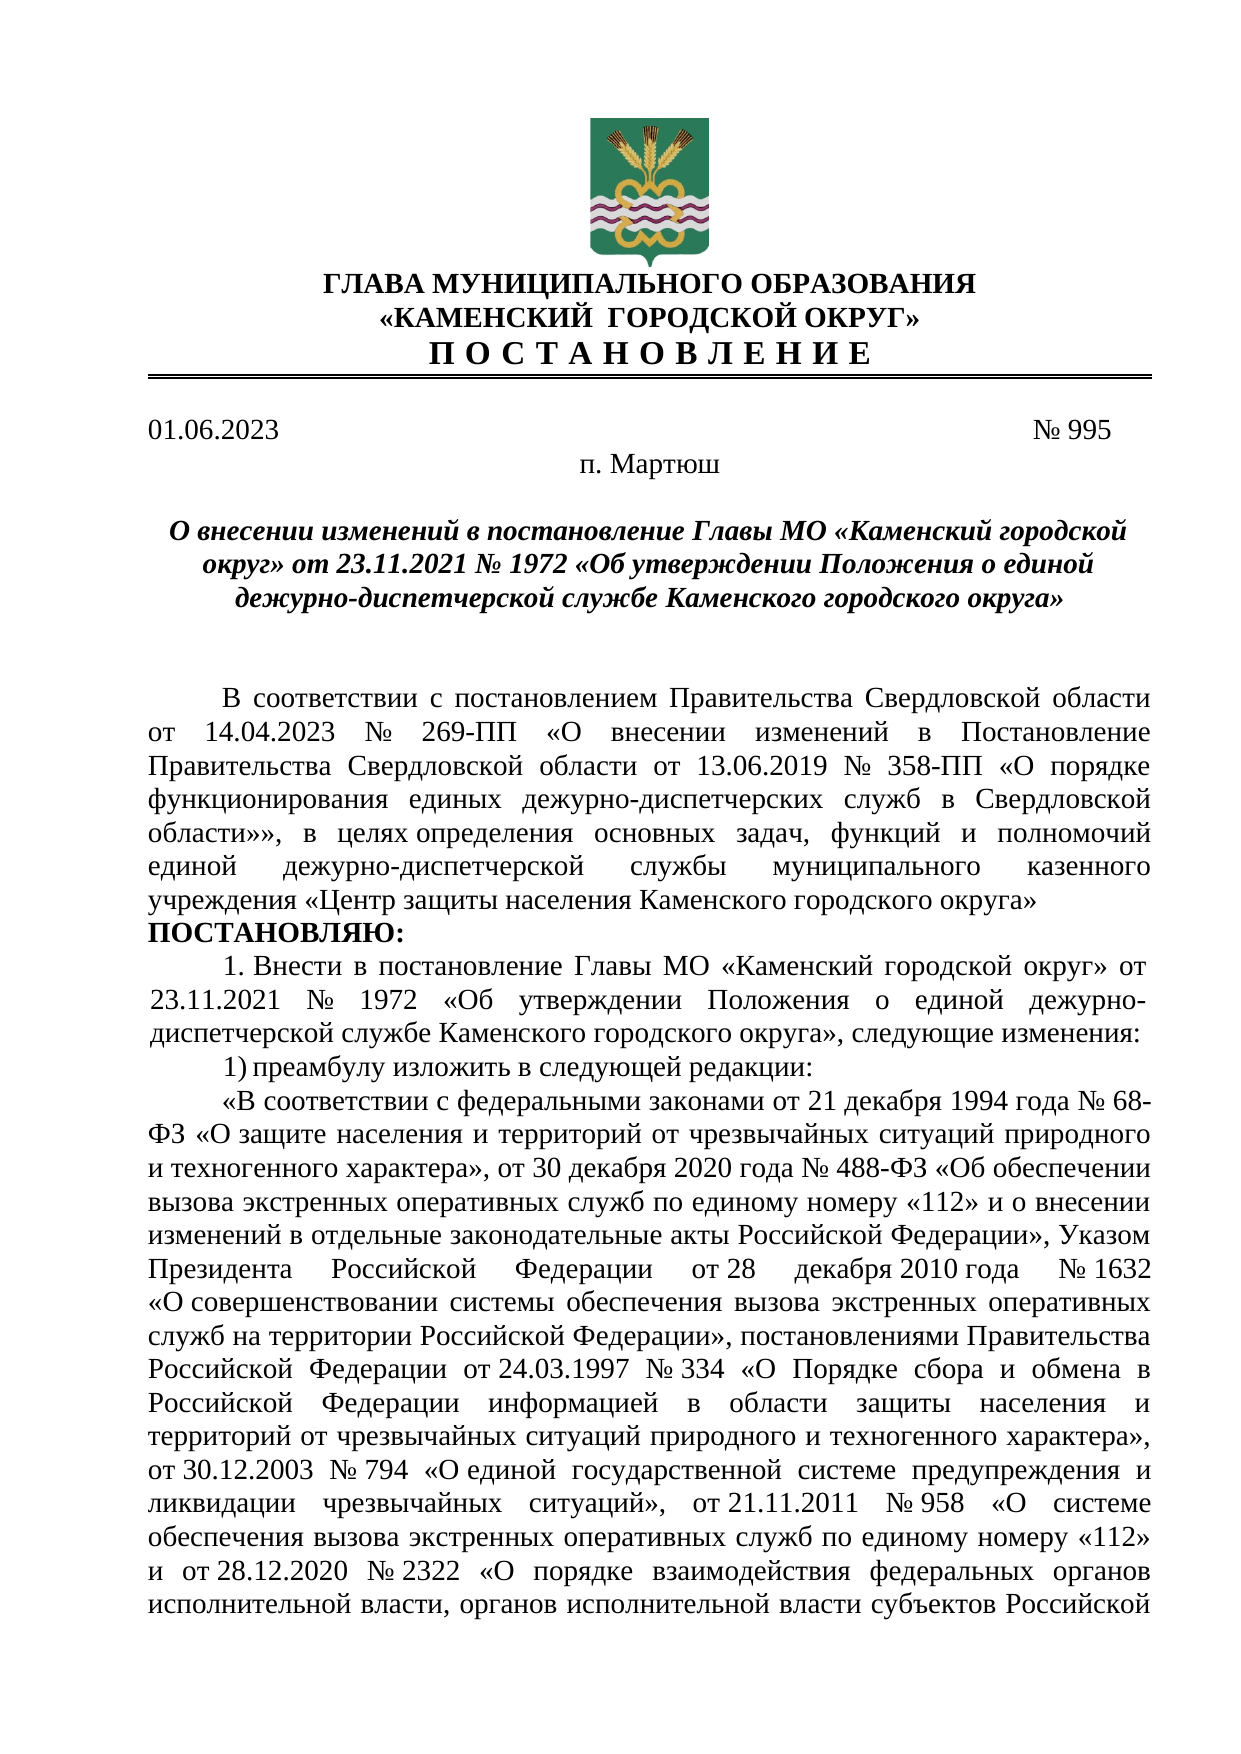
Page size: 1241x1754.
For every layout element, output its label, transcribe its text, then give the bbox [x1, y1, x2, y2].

text В соответствии с постановлением Правительства Свердловской области от 14.04.2023 № 269-ПП «О внесении изменений в Постановление Правительства Свердловской области от 13.06.2019 № 358-ПП «О порядке функционирования единых дежурно-диспетчерских служб в Свердловской области»», в целях определения основных задач, функций и полномочий единой дежурно-диспетчерской службы муниципального казенного учреждения «Центр защиты населения Каменского городского округа» [148, 681, 1152, 915]
text О внесении изменений в постановление Главы МО «Каменский городской округ» от 23.11.2021 № 1972 «Об утверждении Положения о единой дежурно-диспетчерской службе Каменского городского округа» [148, 513, 1152, 613]
text «КАМЕНСКИЙ ГОРОДСКОЙ ОКРУГ» [148, 300, 1152, 334]
text п. Мартюш [148, 446, 1152, 479]
text 01.06.2023 № 995 [148, 412, 1152, 446]
text ПОСТАНОВЛЯЮ: [148, 915, 1152, 949]
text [148, 1083, 1152, 1620]
text ГЛАВА МУНИЦИПАЛЬНОГО ОБРАЗОВАНИЯ [148, 267, 1152, 300]
list Внести в постановление Главы МО «Каменский городской округ» от 23.11.2021 № 1972 «Об утверждении Положения о единой дежурно-диспетчерской службе Каменского городского округа», следующие изменения: [150, 949, 1147, 1049]
subtitle ПОСТАНОВЛЕНИЕ [148, 334, 1152, 374]
list преамбулу изложить в следующей редакции: [150, 1049, 1152, 1083]
picture [590, 118, 709, 267]
